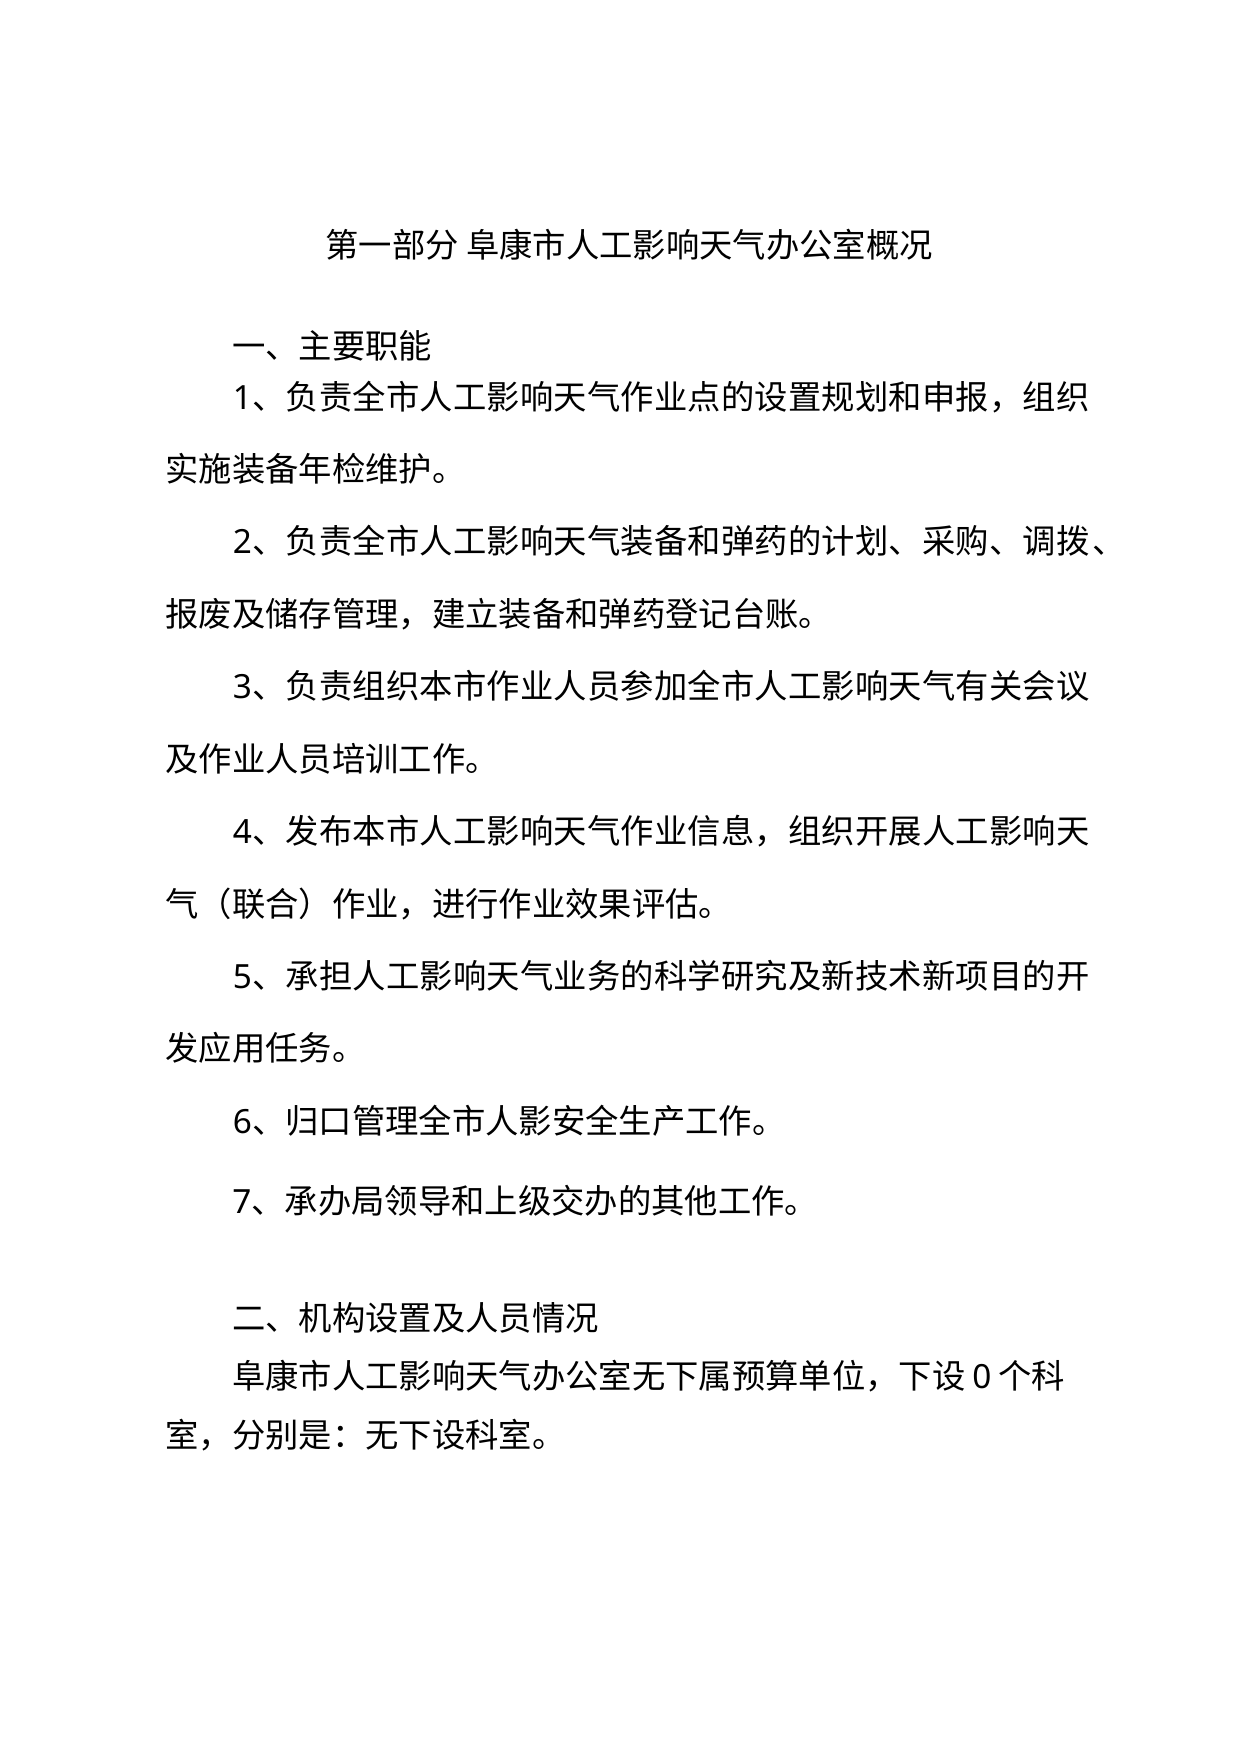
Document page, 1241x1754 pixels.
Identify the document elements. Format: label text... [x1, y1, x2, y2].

text 阜康市人工影响天气办公室无下属预算单位，下设0个科室，分别是：无下设科室。 [165, 1342, 1092, 1459]
text 第一部分 阜康市人工影响天气办公室概况 [165, 218, 1092, 267]
text 3、负责组织本市作业人员参加全市人工影响天气有关会议及作业人员培训工作。 [165, 660, 1092, 781]
text 2、负责全市人工影响天气装备和弹药的计划、采购、调拨、报废及储存管理，建立装备和弹药登记台账。 [165, 515, 1092, 636]
text 6、归口管理全市人影安全生产工作。 [165, 1094, 1092, 1143]
text 7、承办局领导和上级交办的其他工作。 [165, 1167, 1092, 1225]
text 4、发布本市人工影响天气作业信息，组织开展人工影响天气（联合）作业，进行作业效果评估。 [165, 805, 1092, 926]
text 1、负责全市人工影响天气作业点的设置规划和申报，组织实施装备年检维护。 [165, 371, 1092, 491]
text 5、承担人工影响天气业务的科学研究及新技术新项目的开发应用任务。 [165, 950, 1092, 1070]
text 二、机构设置及人员情况 [165, 1284, 1092, 1342]
text 一、主要职能 [165, 312, 1092, 371]
